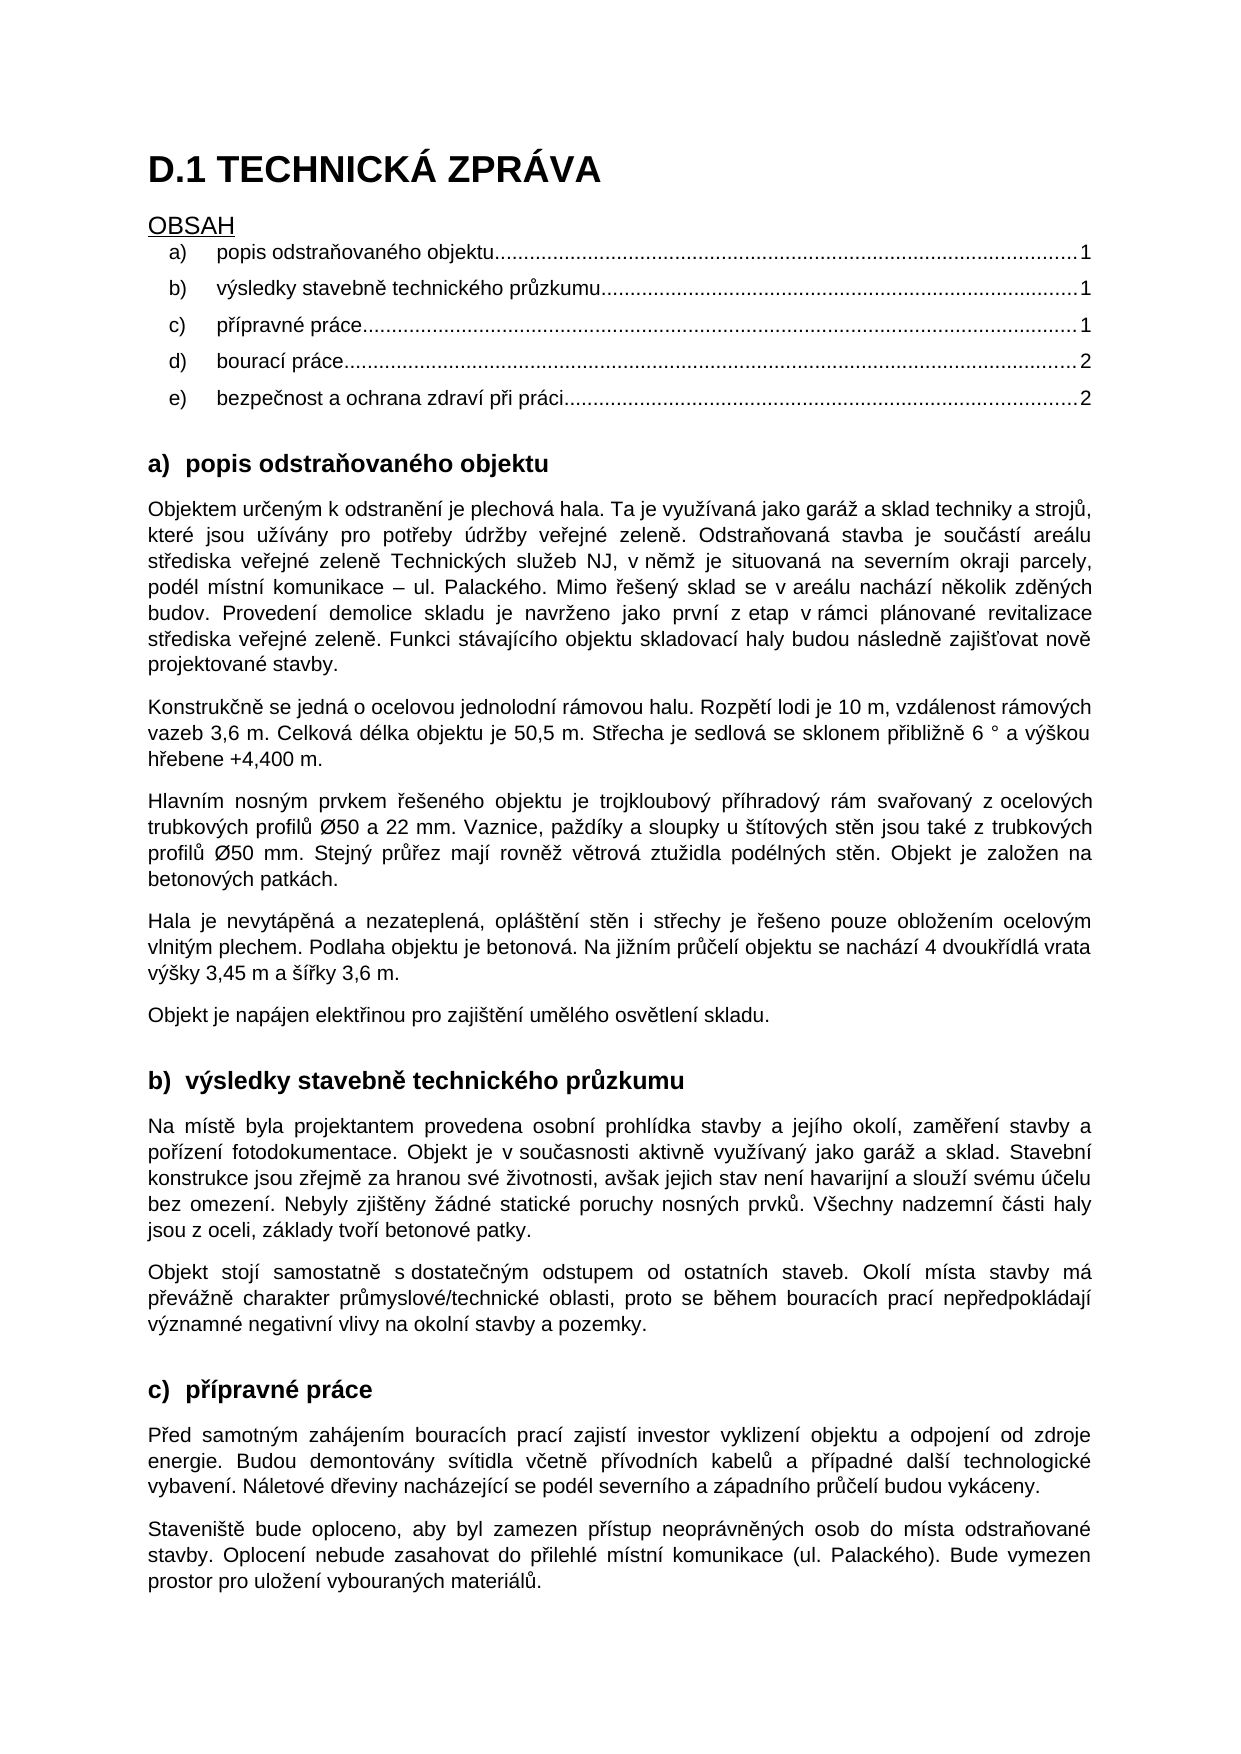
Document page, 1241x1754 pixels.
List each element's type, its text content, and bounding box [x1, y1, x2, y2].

text Objekt je napájen elektřinou pro zajištění umělého osvětlení skladu. [148, 1003, 1093, 1027]
text Objektem určeným k odstranění je plechová hala. Ta je využívaná jako garáž a sklad techniky a strojů, které jsou užívány pro potřeby údržby veřejné zeleně. Odstraňovaná stavba je součástí areálu střediska veřejné zeleně Technických služeb NJ, v němž je situovaná na severním okraji parcely, podél místní komunikace – ul. Palackého. Mimo řešený sklad se v areálu nachází několik zděných budov. Provedení demolice skladu je navrženo jako první z etap v rámci plánované revitalizace střediska veřejné zeleně. Funkci stávajícího objektu skladovací haly budou následně zajišťovat nově projektované stavby. [148, 497, 1093, 676]
text Hlavním nosným prvkem řešeného objektu je trojkloubový příhradový rám svařovaný z ocelových trubkových profilů Ø50 a 22 mm. Vaznice, paždíky a sloupky u štítových stěn jsou také z trubkových profilů Ø50 mm. Stejný průřez mají rovněž větrová ztužidla podélných stěn. Objekt je založen na betonových patkách. [148, 789, 1093, 890]
subtitle přípravné práce [148, 1375, 1093, 1404]
subtitle výsledky stavebně technického průzkumu [148, 1066, 1093, 1095]
text D.1 TECHNICKÁ ZPRÁVA [148, 148, 1093, 191]
text Hala je nevytápěná a nezateplená, opláštění stěn i střechy je řešeno pouze obložením ocelovým vlnitým plechem. Podlaha objektu je betonová. Na jižním průčelí objektu se nachází 4 dvoukřídlá vrata výšky 3,45 m a šířky 3,6 m. [148, 909, 1093, 984]
text Před samotným zahájením bouracích prací zajistí investor vyklizení objektu a odpojení od zdroje energie. Budou demontovány svítidla včetně přívodních kabelů a případné další technologické vybavení. Náletové dřeviny nacházející se podél severního a západního průčelí budou vykáceny. [148, 1423, 1093, 1498]
subtitle popis odstraňovaného objektu [148, 449, 1093, 478]
text Objekt stojí samostatně s dostatečným odstupem od ostatních staveb. Okolí místa stavby má převážně charakter průmyslové/technické oblasti, proto se během bouracích prací nepředpokládají významné negativní vlivy na okolní stavby a pozemky. [148, 1260, 1093, 1336]
text Na místě byla projektantem provedena osobní prohlídka stavby a jejího okolí, zaměření stavby a pořízení fotodokumentace. Objekt je v současnosti aktivně využívaný jako garáž a sklad. Stavební konstrukce jsou zřejmě za hranou své životnosti, avšak jejich stav není havarijní a slouží svému účelu bez omezení. Nebyly zjištěny žádné statické poruchy nosných prvků. Všechny nadzemní části haly jsou z oceli, základy tvoří betonové patky. [148, 1114, 1093, 1241]
text Konstrukčně se jedná o ocelovou jednolodní rámovou halu. Rozpětí lodi je 10 m, vzdálenost rámových vazeb 3,6 m. Celková délka objektu je 50,5 m. Střecha je sedlová se sklonem přibližně 6 ° a výškou hřebene +4,400 m. [148, 695, 1093, 770]
text Staveniště bude oploceno, aby byl zamezen přístup neoprávněných osob do místa odstraňované stavby. Oplocení nebude zasahovat do přilehlé místní komunikace (ul. Palackého). Bude vymezen prostor pro uložení vybouraných materiálů. [148, 1517, 1093, 1592]
